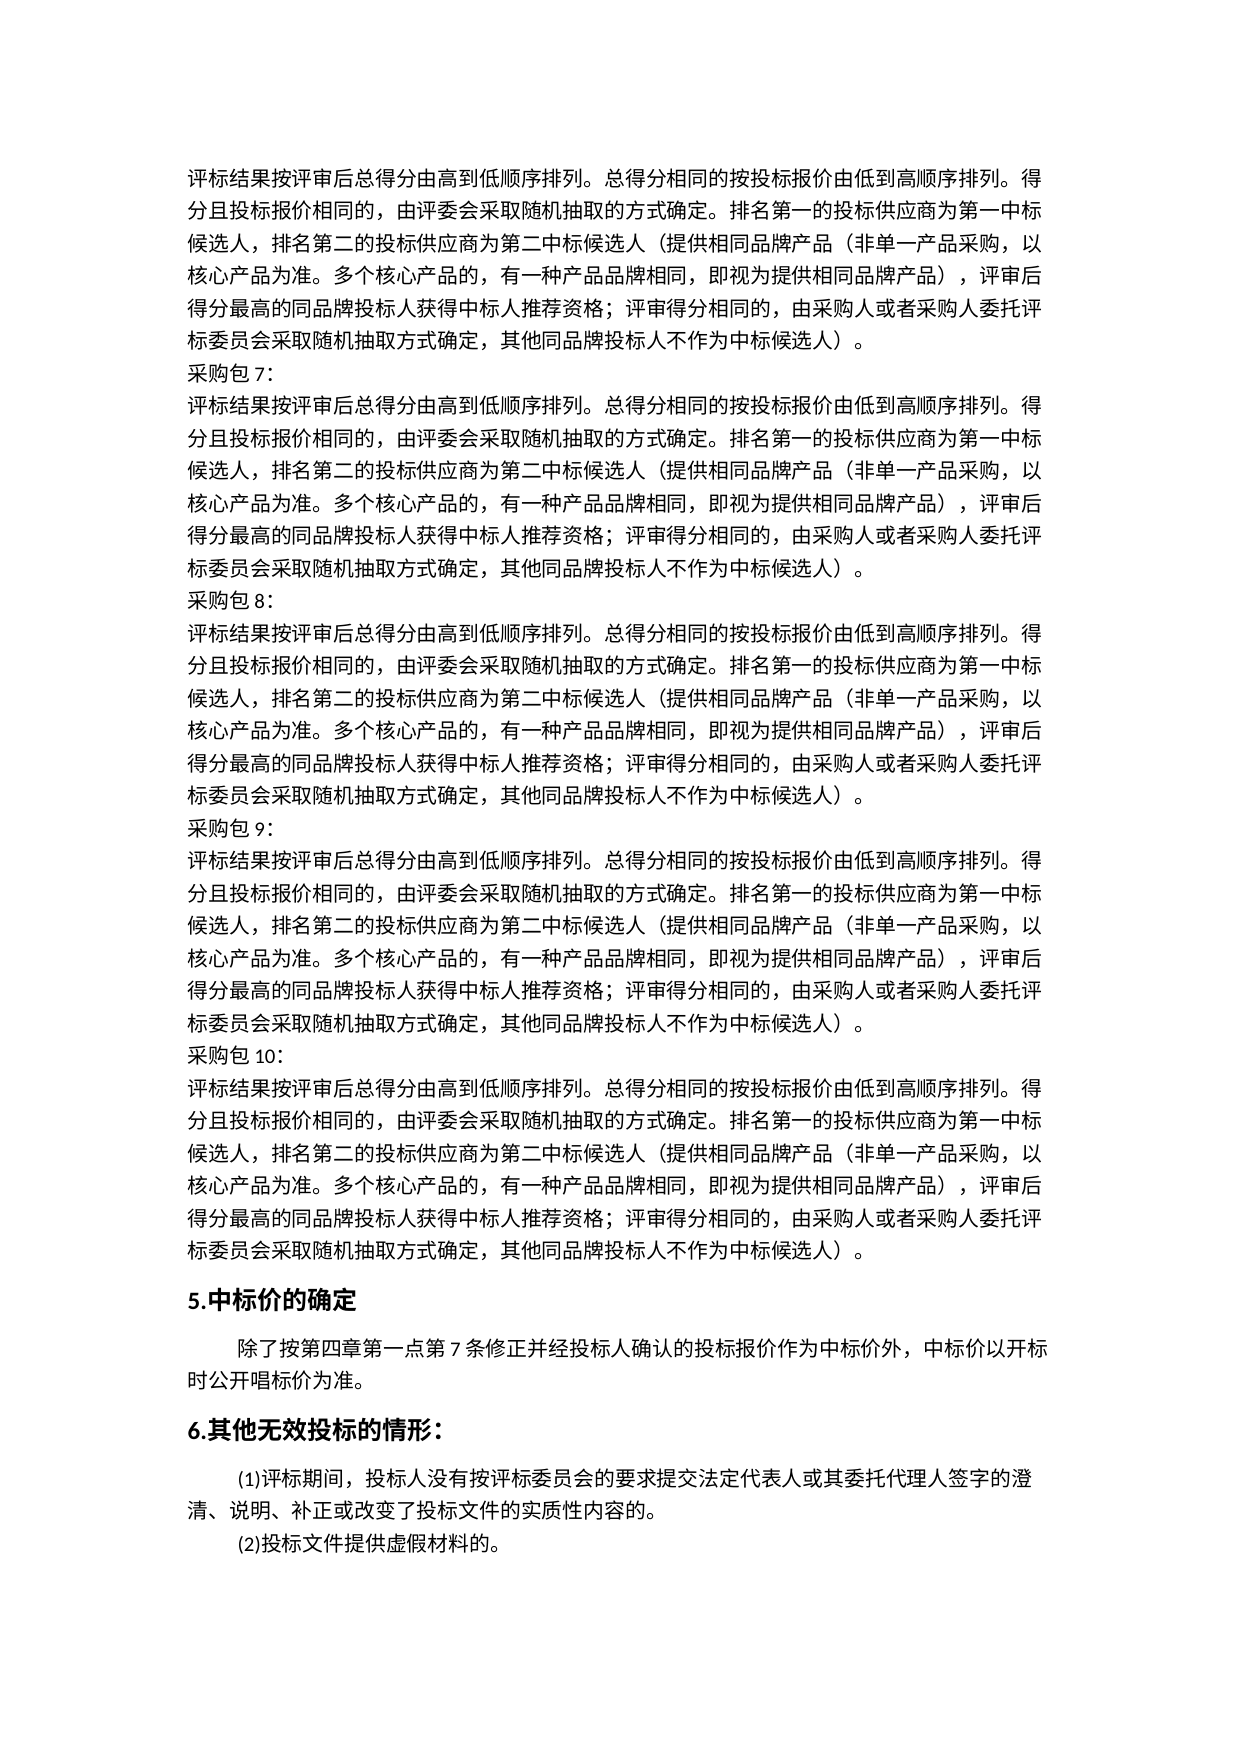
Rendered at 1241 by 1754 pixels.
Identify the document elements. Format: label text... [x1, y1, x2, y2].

text 采购包10： [187, 1039, 1053, 1072]
text 采购包9： [187, 812, 1053, 844]
text (1)评标期间，投标人没有按评标委员会的要求提交法定代表人或其委托代理人签字的澄清、说明、补正或改变了投标文件的实质性内容的。 [187, 1462, 1053, 1527]
text (2)投标文件提供虚假材料的。 [187, 1527, 1053, 1559]
text 5.中标价的确定 [187, 1267, 1053, 1332]
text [187, 162, 1053, 357]
text 除了按第四章第一点第7条修正并经投标人确认的投标报价作为中标价外，中标价以开标时公开唱标价为准。 [187, 1332, 1053, 1397]
text 采购包7： [187, 357, 1053, 389]
text 采购包8： [187, 584, 1053, 617]
text 6.其他无效投标的情形： [187, 1397, 1053, 1462]
